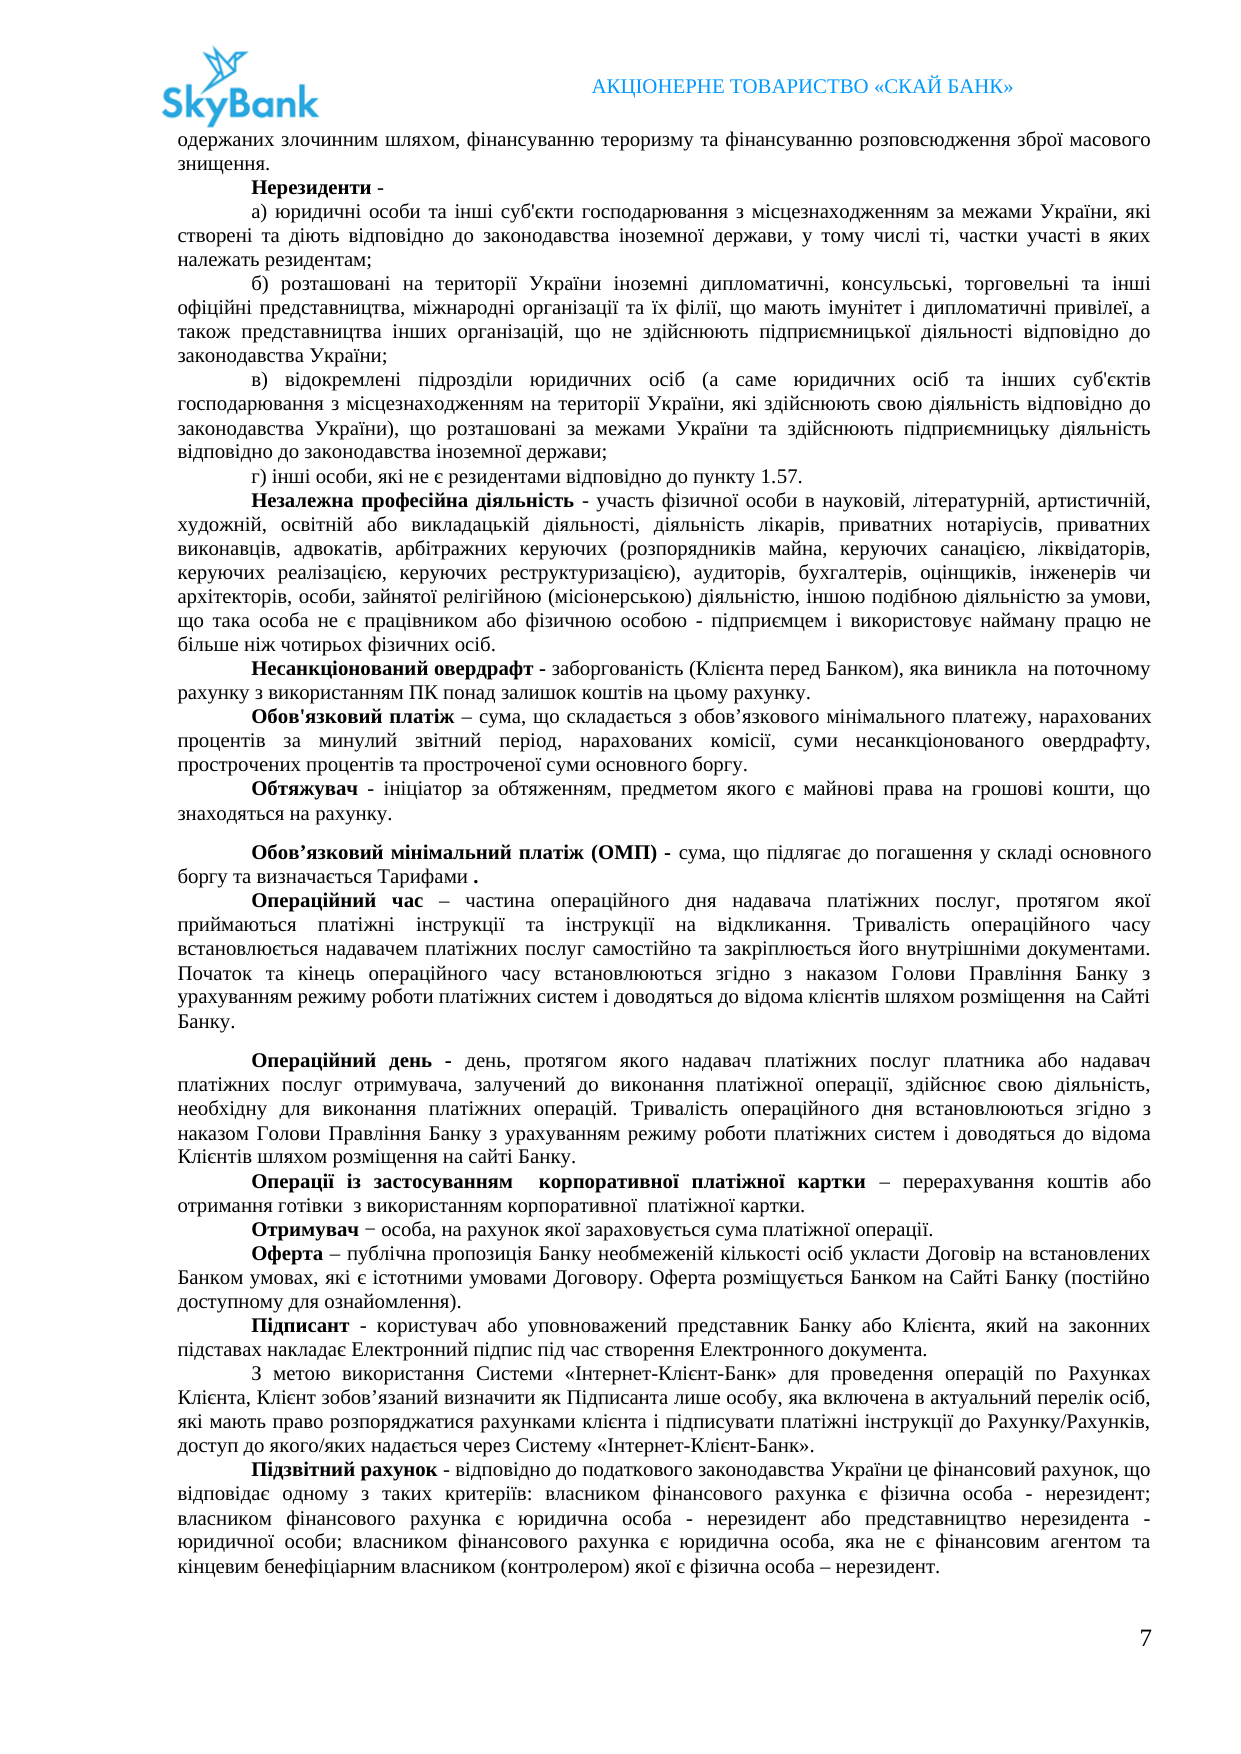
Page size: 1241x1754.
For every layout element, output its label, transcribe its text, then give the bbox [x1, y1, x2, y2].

picture [142, 35, 349, 140]
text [177, 127, 1152, 175]
text Отримувач − особа, на рахунок якої зараховується сума платіжної операції. [177, 1217, 1152, 1241]
text Підзвітний рахунок - відповідно до податкового законодавства України це фінансовий рахунок, що відповідає одному з таких критеріїв: власником фінансового рахунка є фізична особа - нерезидент; власником фінансового рахунка є юридична особа - нерезидент або представництво нерезидента - юридичної особи; власником фінансового рахунка є юридична особа, яка не є фінансовим агентом та кінцевим бенефіціарним власником (контролером) якої є фізична особа – нерезидент. [177, 1457, 1152, 1578]
text б) розташовані на території України іноземні дипломатичні, консульські, торговельні та інші офіційні представництва, міжнародні організації та їх філії, що мають імунітет і дипломатичні привілеї, а також представництва інших організацій, що не здійснюють підприємницької діяльності відповідно до законодавства України; [177, 271, 1152, 367]
text Несанкціонований овердрафт - заборгованість (Клієнта перед Банком), яка виникла на поточному рахунку з використанням ПК понад залишок коштів на цьому рахунку. [177, 656, 1152, 704]
text Операційний день - день, протягом якого надавач платіжних послуг платника або надавач платіжних послуг отримувача, залучений до виконання платіжної операції, здійснює свою діяльність, необхідну для виконання платіжних операцій. Тривалість операційного дня встановлюються згідно з наказом Голови Правління Банку з урахуванням режиму роботи платіжних систем і доводяться до відома Клієнтів шляхом розміщення на сайті Банку. [177, 1048, 1152, 1168]
text Обов’язковий мінімальний платіж (ОМП) - сума, що підлягає до погашення у складі основного боргу та визначається Тарифами . [177, 840, 1152, 888]
text Незалежна професійна діяльність - участь фізичної особи в науковій, літературній, артистичній, художній, освітній або викладацькій діяльності, діяльність лікарів, приватних нотаріусів, приватних виконавців, адвокатів, арбітражних керуючих (розпорядників майна, керуючих санацією, ліквідаторів, керуючих реалізацією, керуючих реструктуризацією), аудиторів, бухгалтерів, оцінщиків, інженерів чи архітекторів, особи, зайнятої релігійною (місіонерською) діяльністю, іншою подібною діяльністю за умови, що така особа не є працівником або фізичною особою - підприємцем і використовує найману працю не більше ніж чотирьох фізичних осіб. [177, 488, 1152, 656]
text Підписант - користувач або уповноважений представник Банку або Клієнта, який на законних підставах накладає Електронний підпис під час створення Електронного документа. [177, 1313, 1152, 1361]
text Обов'язковий платіж – сума, що складається з обов’язкового мінімального платежу, нарахованих процентів за минулий звітний період, нарахованих комісії, суми несанкціонованого овердрафту, прострочених процентів та простроченої суми основного боргу. [177, 704, 1152, 776]
text Операційний час – частина операційного дня надавача платіжних послуг, протягом якої приймаються платіжні інструкції та інструкції на відкликання. Тривалість операційного часу встановлюється надавачем платіжних послуг самостійно та закріплюється його внутрішніми документами. Початок та кінець операційного часу встановлюються згідно з наказом Голови Правління Банку з урахуванням режиму роботи платіжних систем і доводяться до відома клієнтів шляхом розміщення на Сайті Банку. [177, 888, 1152, 1033]
text Операції із застосуванням корпоративної платіжної картки – перерахування коштів або отримання готівки з використанням корпоративної платіжної картки. [177, 1168, 1152, 1217]
text г) інші особи, які не є резидентами відповідно до пункту 1.57. [177, 463, 1152, 488]
text Оферта – публічна пропозиція Банку необмеженій кількості осіб укласти Договір на встановлених Банком умовах, які є істотними умовами Договору. Оферта розміщується Банком на Сайті Банку (постійно доступному для ознайомлення). [177, 1241, 1152, 1313]
text а) юридичні особи та інші суб'єкти господарювання з місцезнаходженням за межами України, які створені та діють відповідно до законодавства іноземної держави, у тому числі ті, частки участі в яких належать резидентам; [177, 199, 1152, 271]
text З метою використання Системи «Інтернет-Клієнт-Банк» для проведення операцій по Рахунках Клієнта, Клієнт зобов’язаний визначити як Підписанта лише особу, яка включена в актуальний перелік осіб, які мають право розпоряджатися рахунками клієнта і підписувати платіжні інструкції до Рахунку/Рахунків, доступ до якого/яких надається через Систему «Інтернет-Клієнт-Банк». [177, 1361, 1152, 1457]
text в) відокремлені підрозділи юридичних осіб (а саме юридичних осіб та інших суб'єктів господарювання з місцезнаходженням на території України, які здійснюють свою діяльність відповідно до законодавства України), що розташовані за межами України та здійснюють підприємницьку діяльність відповідно до законодавства іноземної держави; [177, 367, 1152, 463]
text Обтяжувач - ініціатор за обтяженням, предметом якого є майнові права на грошові кошти, що знаходяться на рахунку. [177, 776, 1152, 824]
text Нерезиденти - [177, 175, 1152, 199]
